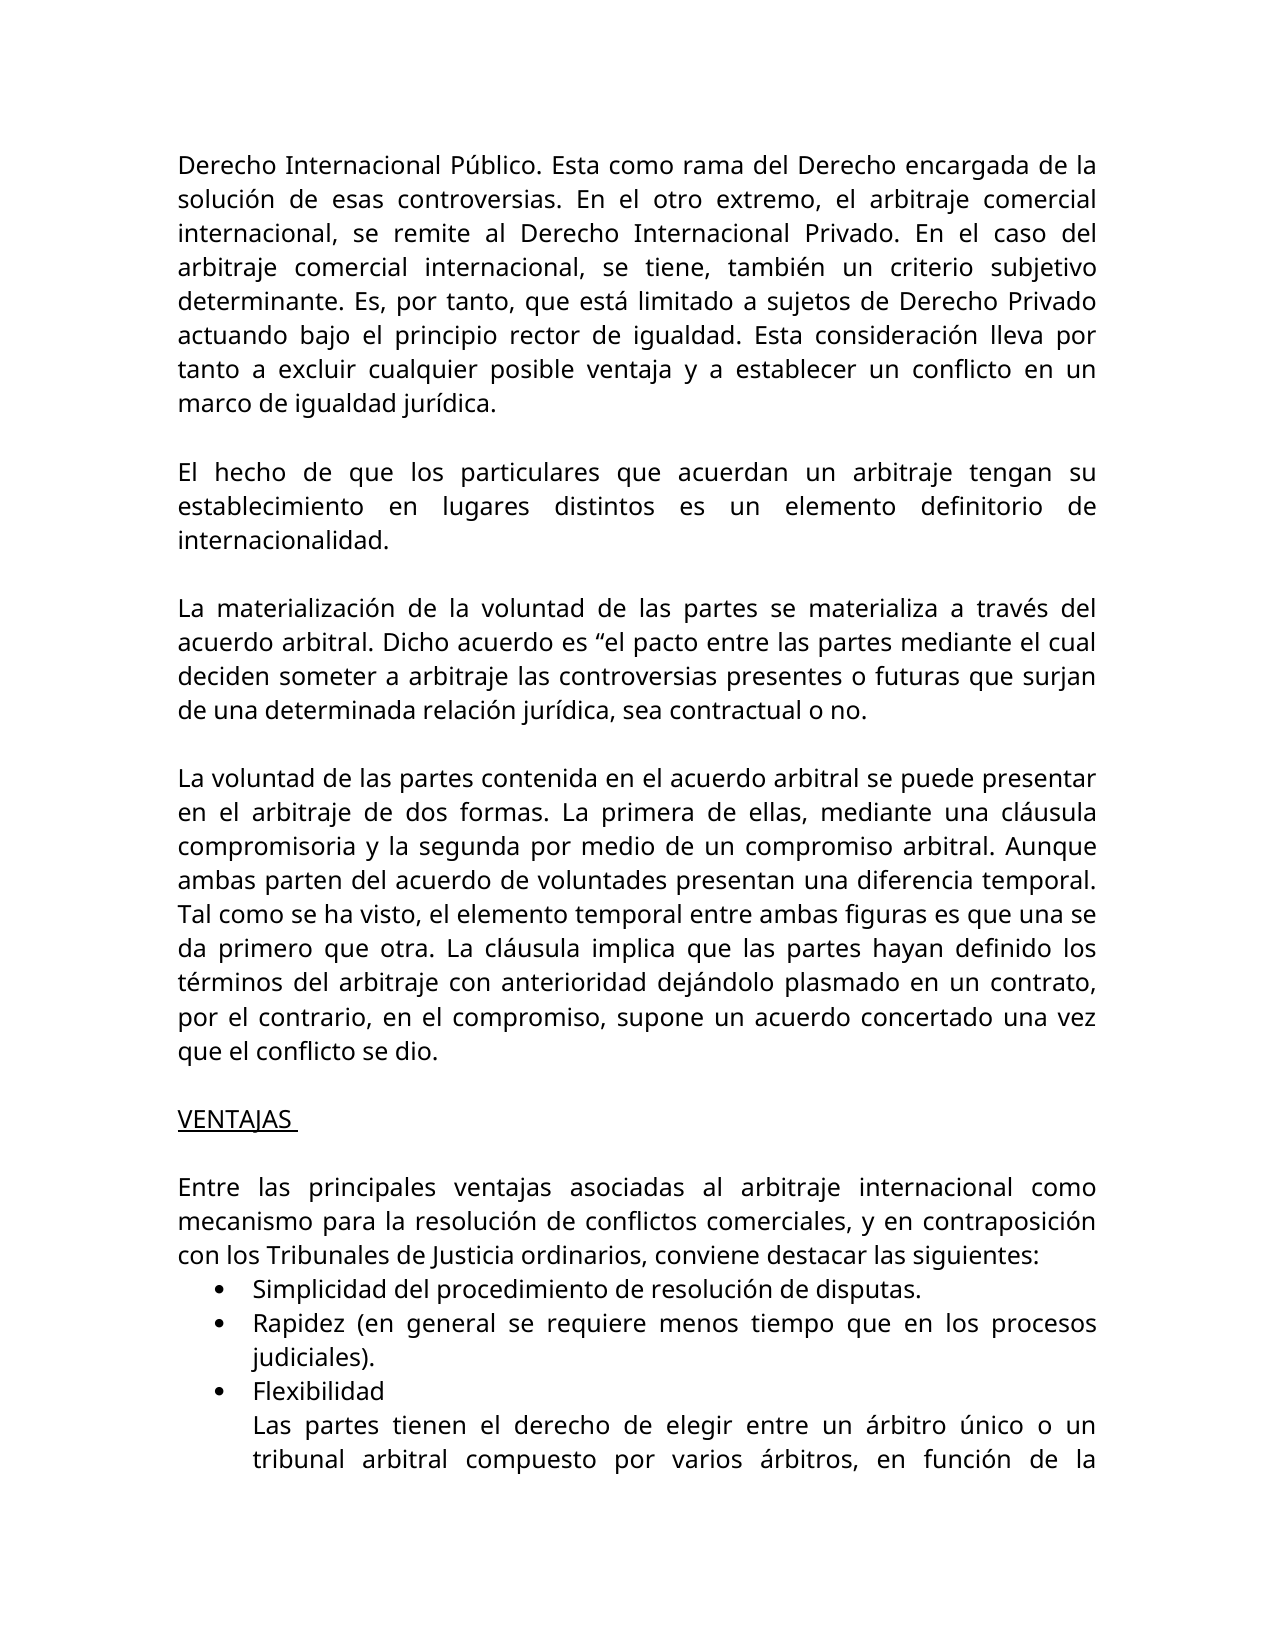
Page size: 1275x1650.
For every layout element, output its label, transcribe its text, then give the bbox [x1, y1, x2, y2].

text La materialización de la voluntad de las partes se materializa a través del acuerdo arbitral. Dicho acuerdo es “el pacto entre las partes mediante el cual deciden someter a arbitraje las controversias presentes o futuras que surjan de una determinada relación jurídica, sea contractual o no. [177, 590, 1098, 727]
text El hecho de que los particulares que acuerdan un arbitraje tengan su establecimiento en lugares distintos es un elemento definitorio de internacionalidad. [177, 454, 1098, 556]
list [252, 1408, 1098, 1476]
text La voluntad de las partes contenida en el acuerdo arbitral se puede presentar en el arbitraje de dos formas. La primera de ellas, mediante una cláusula compromisoria y la segunda por medio de un compromiso arbitral. Aunque ambas parten del acuerdo de voluntades presentan una diferencia temporal. Tal como se ha visto, el elemento temporal entre ambas figuras es que una se da primero que otra. La cláusula implica que las partes hayan definido los términos del arbitraje con anterioridad dejándolo plasmado en un contrato, por el contrario, en el compromiso, supone un acuerdo concertado una vez que el conflicto se dio. [177, 761, 1098, 1067]
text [177, 148, 1098, 420]
list Simplicidad del procedimiento de resolución de disputas. [215, 1272, 1098, 1306]
list Flexibilidad [215, 1374, 1098, 1408]
list Rapidez (en general se requiere menos tiempo que en los procesos judiciales). [215, 1306, 1098, 1374]
text VENTAJAS [177, 1101, 1098, 1135]
text Entre las principales ventajas asociadas al arbitraje internacional como mecanismo para la resolución de conflictos comerciales, y en contraposición con los Tribunales de Justicia ordinarios, conviene destacar las siguientes: [177, 1169, 1098, 1272]
